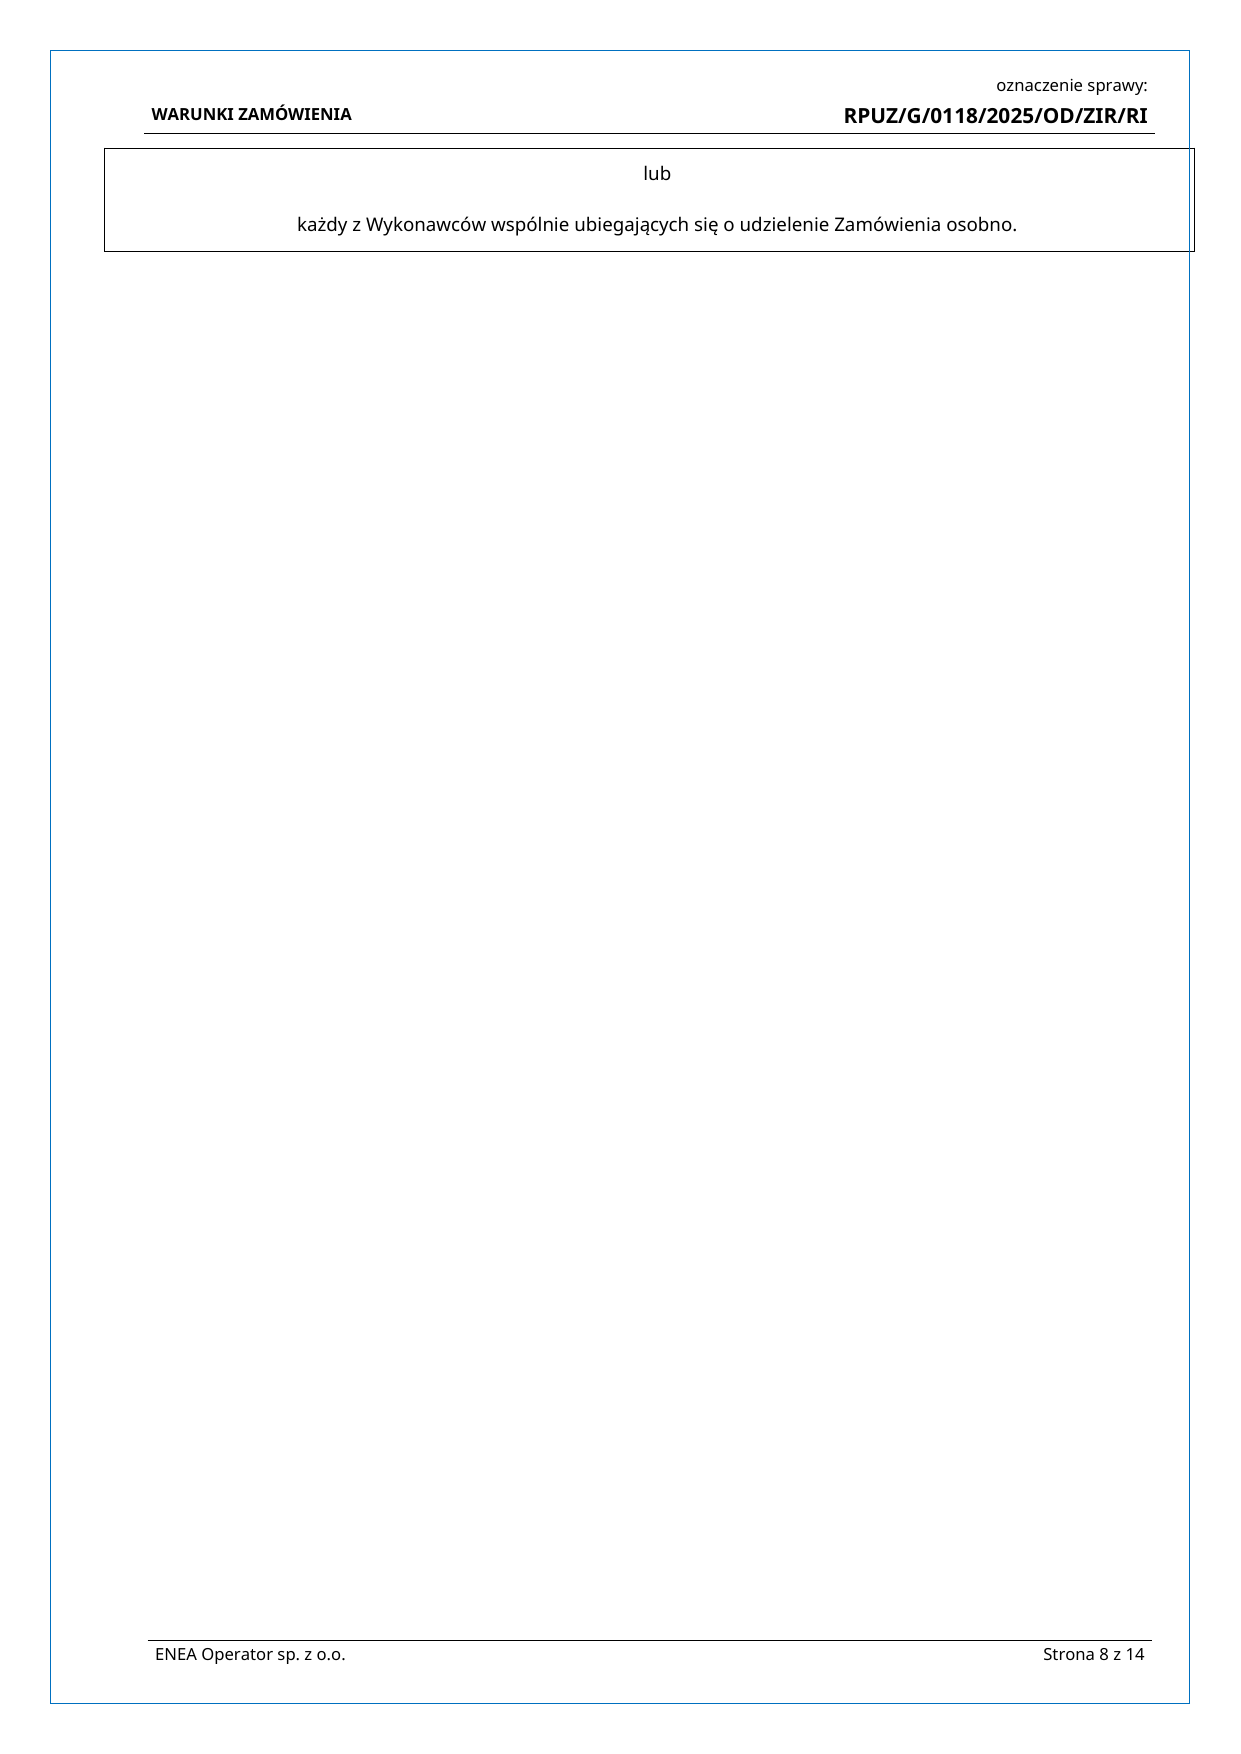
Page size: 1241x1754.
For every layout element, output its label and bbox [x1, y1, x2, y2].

table_cell [105, 149, 1189, 251]
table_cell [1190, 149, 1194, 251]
